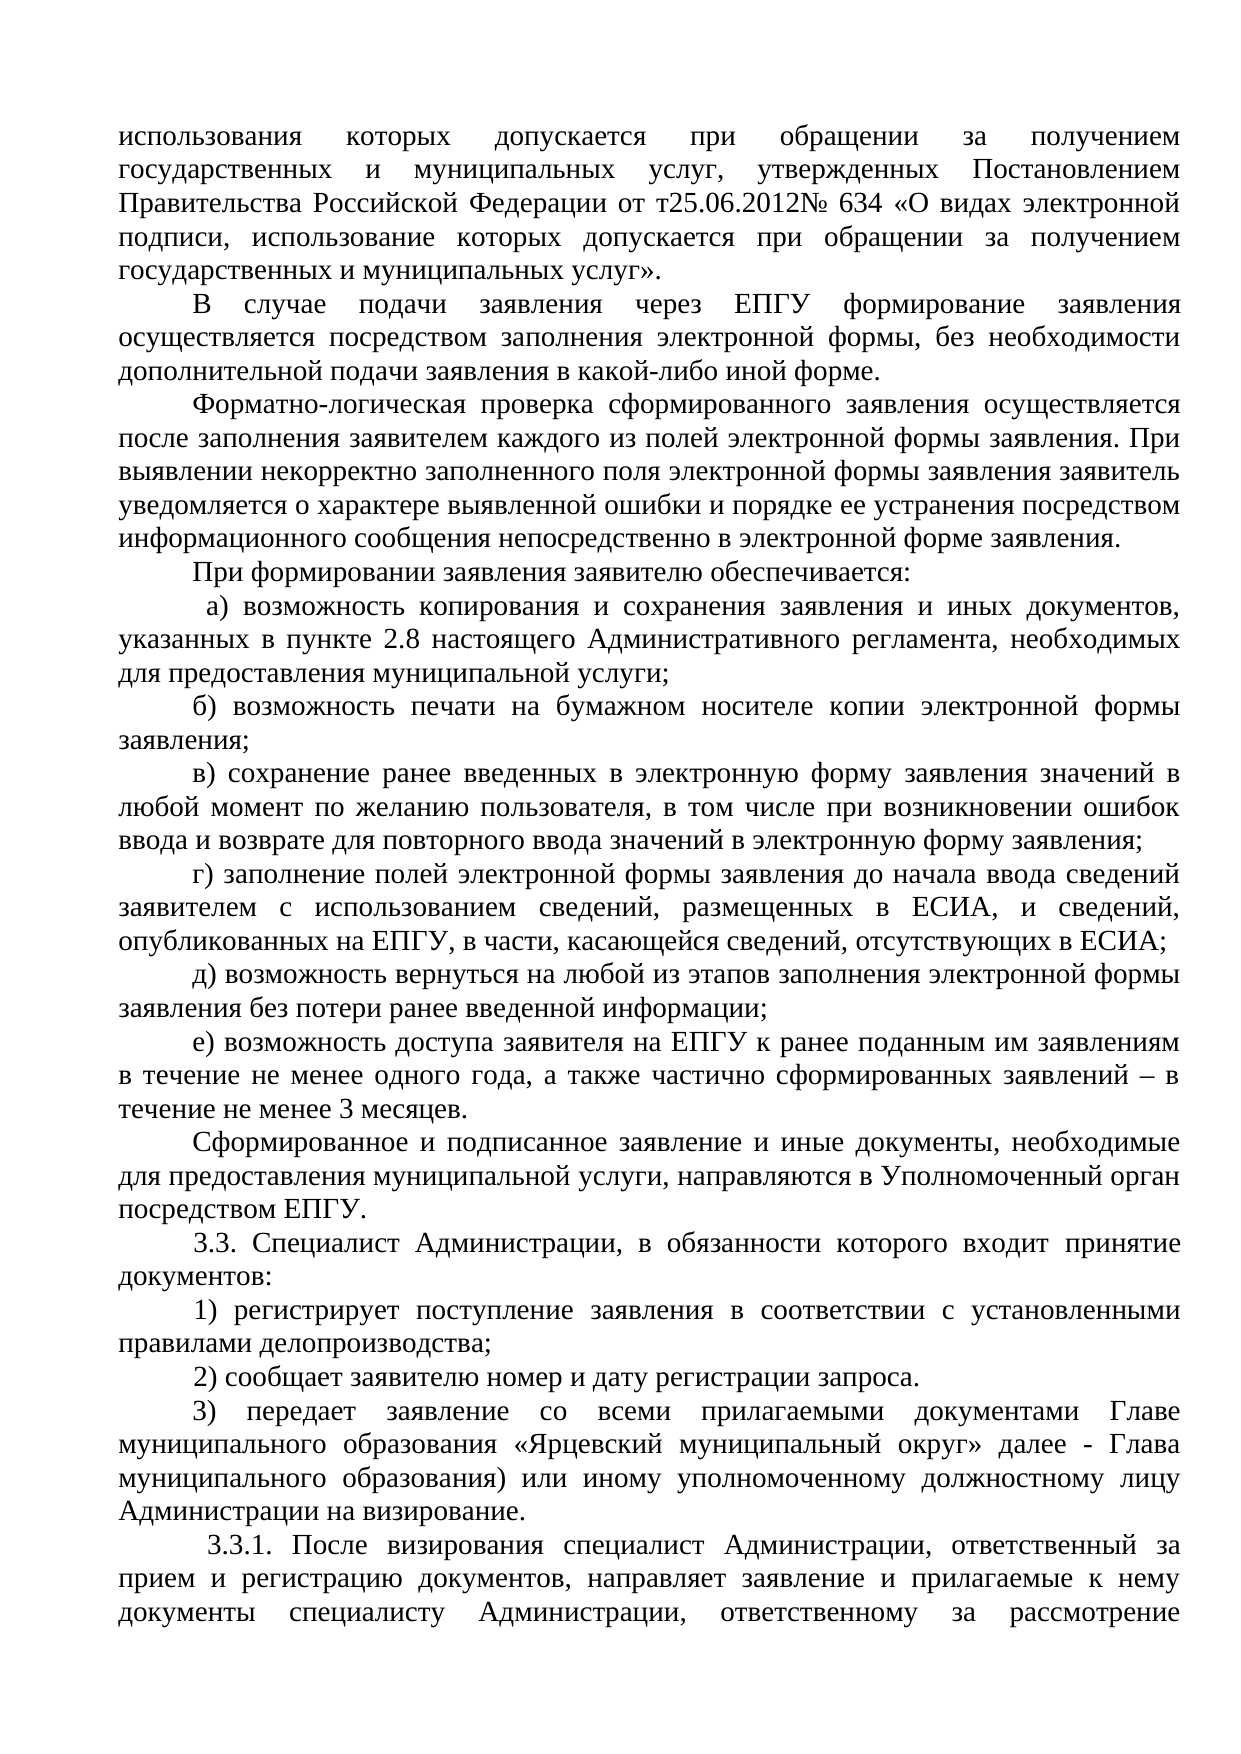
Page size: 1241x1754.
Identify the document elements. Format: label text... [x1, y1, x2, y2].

text е) возможность доступа заявителя на ЕПГУ к ранее поданным им заявлениям в течение не менее одного года, а также частично сформированных заявлений – в течение не менее 3 месяцев. [118, 1024, 1181, 1124]
text г) заполнение полей электронной формы заявления до начала ввода сведений заявителем с использованием сведений, размещенных в ЕСИА, и сведений, опубликованных на ЕПГУ, в части, касающейся сведений, отсутствующих в ЕСИА; [118, 856, 1181, 957]
text При формировании заявления заявителю обеспечивается: [118, 554, 1181, 588]
text Форматно-логическая проверка сформированного заявления осуществляется после заполнения заявителем каждого из полей электронной формы заявления. При выявлении некорректно заполненного поля электронной формы заявления заявитель уведомляется о характере выявленной ошибки и порядке ее устранения посредством информационного сообщения непосредственно в электронной форме заявления. [118, 386, 1181, 554]
text 3) передает заявление со всеми прилагаемыми документами Главе муниципального образования «Ярцевский муниципальный округ» далее - Глава муниципального образования) или иному уполномоченному должностному лицу Администрации на визирование. [118, 1393, 1181, 1527]
text а) возможность копирования и сохранения заявления и иных документов, указанных в пункте 2.8 настоящего Административного регламента, необходимых для предоставления муниципальной услуги; [118, 588, 1181, 688]
text Сформированное и подписанное заявление и иные документы, необходимые для предоставления муниципальной услуги, направляются в Уполномоченный орган посредством ЕПГУ. [118, 1124, 1181, 1225]
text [118, 1527, 1181, 1627]
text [118, 118, 1181, 286]
text в) сохранение ранее введенных в электронную форму заявления значений в любой момент по желанию пользователя, в том числе при возникновении ошибок ввода и возврате для повторного ввода значений в электронную форму заявления; [118, 755, 1181, 856]
text б) возможность печати на бумажном носителе копии электронной формы заявления; [118, 688, 1181, 755]
text 2) сообщает заявителю номер и дату регистрации запроса. [118, 1359, 1181, 1393]
text д) возможность вернуться на любой из этапов заполнения электронной формы заявления без потери ранее введенной информации; [118, 957, 1181, 1024]
text В случае подачи заявления через ЕПГУ формирование заявления осуществляется посредством заполнения электронной формы, без необходимости дополнительной подачи заявления в какой-либо иной форме. [118, 286, 1181, 386]
text 3.3. Специалист Администрации, в обязанности которого входит принятие документов: [118, 1225, 1181, 1292]
text 1) регистрирует поступление заявления в соответствии с установленными правилами делопроизводства; [118, 1292, 1181, 1359]
